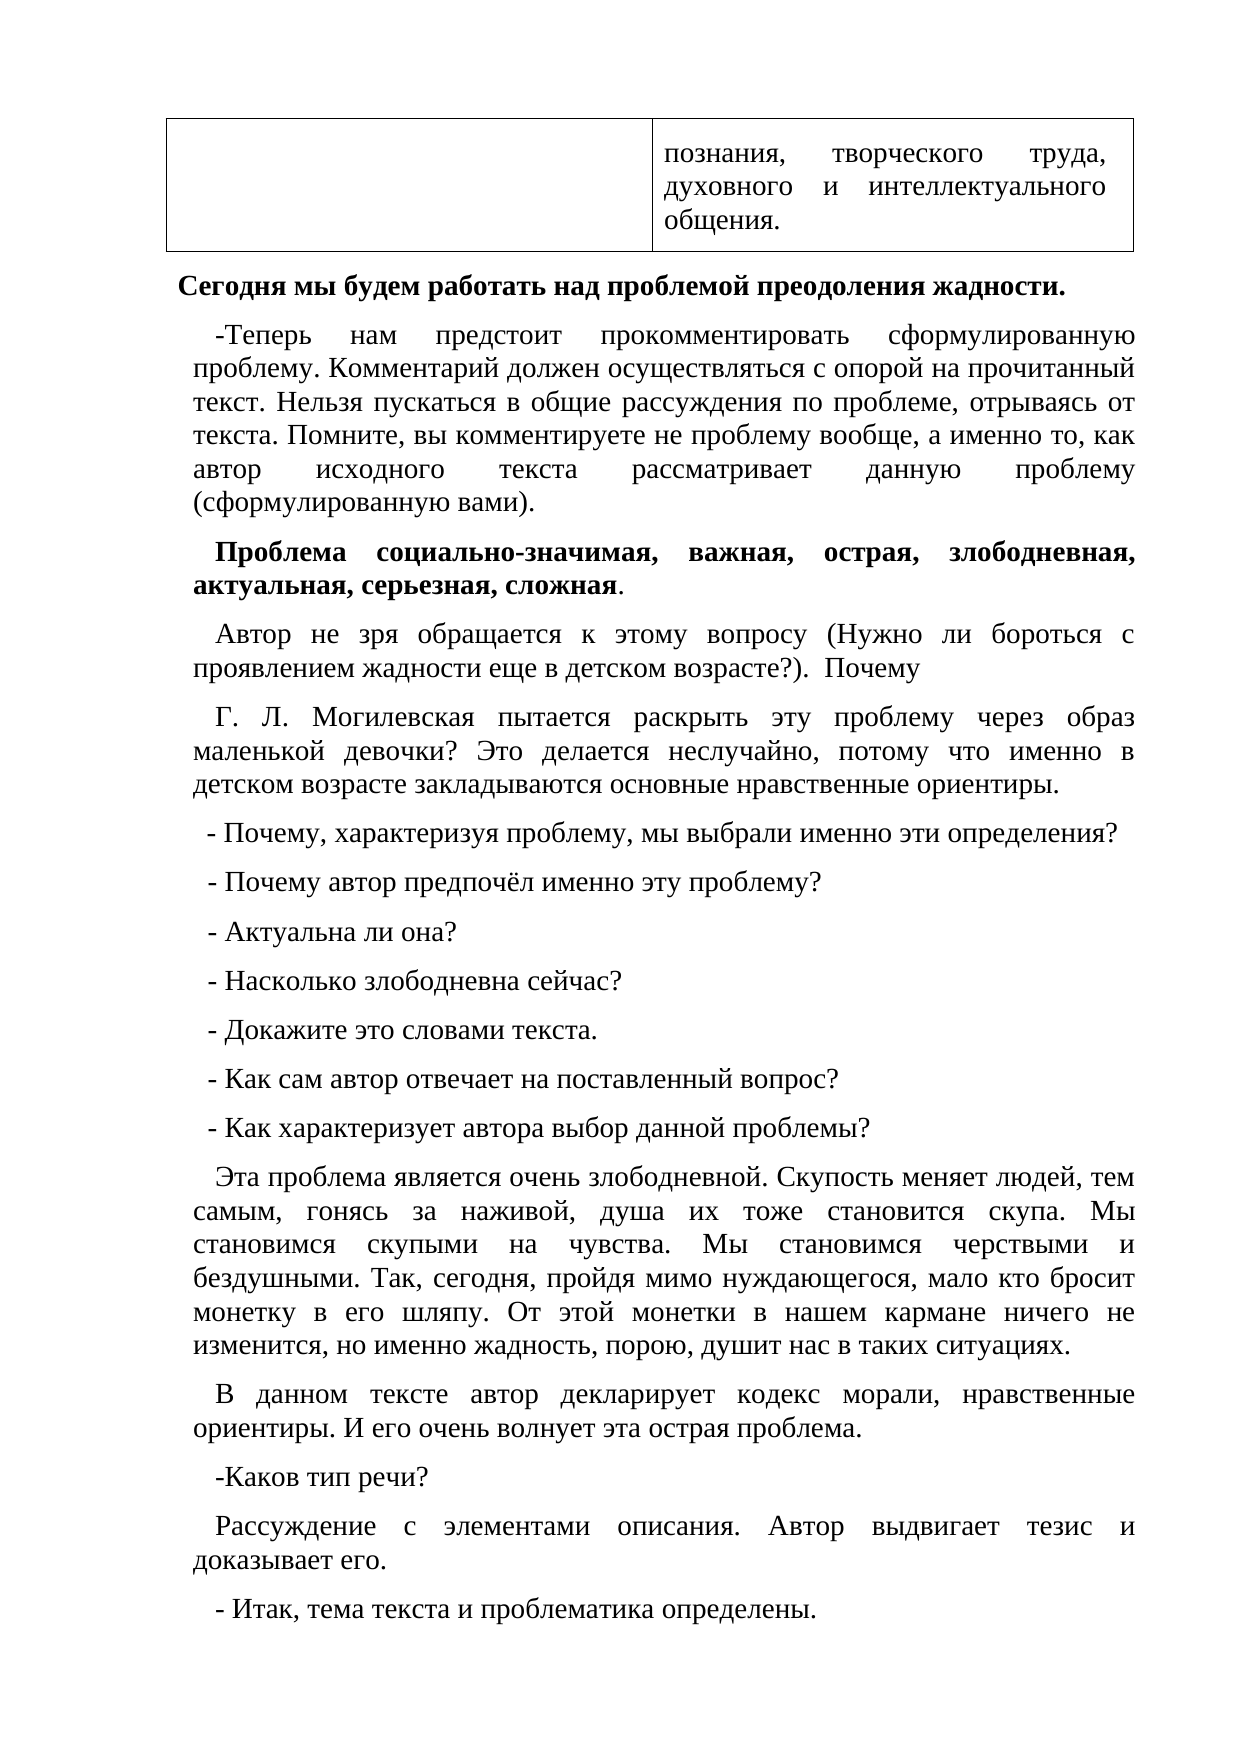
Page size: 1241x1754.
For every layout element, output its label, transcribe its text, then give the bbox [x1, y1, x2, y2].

text Эта проблема является очень злободневной. Скупость меняет людей, тем самым, гонясь за наживой, душа их тоже становится скупа. Мы становимся скупыми на чувства. Мы становимся черствыми и бездушными. Так, сегодня, пройдя мимо нуждающегося, мало кто бросит монетку в его шляпу. От этой монетки в нашем кармане ничего не изменится, но именно жадность, порою, душит нас в таких ситуациях. [193, 1159, 1136, 1361]
text Проблема социально-значимая, важная, острая, злободневная, актуальная, серьезная, сложная. [193, 534, 1136, 601]
text Рассуждение с элементами описания. Автор выдвигает тезис и доказывает его. [193, 1508, 1136, 1575]
text - Как сам автор отвечает на поставленный вопрос? [193, 1061, 1136, 1095]
text - Насколько злободневна сейчас? [193, 963, 1136, 996]
text Сегодня мы будем работать над проблемой преодоления жадности. [177, 268, 1136, 301]
text -Каков тип речи? [193, 1459, 1136, 1493]
text - Актуальна ли она? [193, 914, 1136, 947]
text - Почему, характеризуя проблему, мы выбрали именно эти определения? [177, 815, 1136, 849]
text - Итак, тема текста и проблематика определены. [193, 1591, 1136, 1624]
text - Докажите это словами текста. [193, 1012, 1136, 1046]
text В данном тексте автор декларирует кодекс морали, нравственные ориентиры. И его очень волнует эта острая проблема. [193, 1376, 1136, 1443]
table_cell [653, 119, 1133, 251]
text - Почему автор предпочёл именно эту проблему? [193, 864, 1136, 898]
text Г. Л. Могилевская пытается раскрыть эту проблему через образ маленькой девочки? Это делается неслучайно, потому что именно в детском возрасте закладываются основные нравственные ориентиры. [193, 699, 1136, 800]
text -Теперь нам предстоит прокомментировать сформулированную проблему. Комментарий должен осуществляться с опорой на прочитанный текст. Нельзя пускаться в общие рассуждения по проблеме, отрываясь от текста. Помните, вы комментируете не проблему вообще, а именно то, как автор исходного текста рассматривает данную проблему (сформулированную вами). [193, 317, 1136, 518]
text - Как характеризует автора выбор данной проблемы? [193, 1110, 1136, 1144]
text Автор не зря обращается к этому вопросу (Нужно ли бороться с проявлением жадности еще в детском возрасте?). Почему [193, 616, 1136, 683]
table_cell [167, 119, 652, 251]
